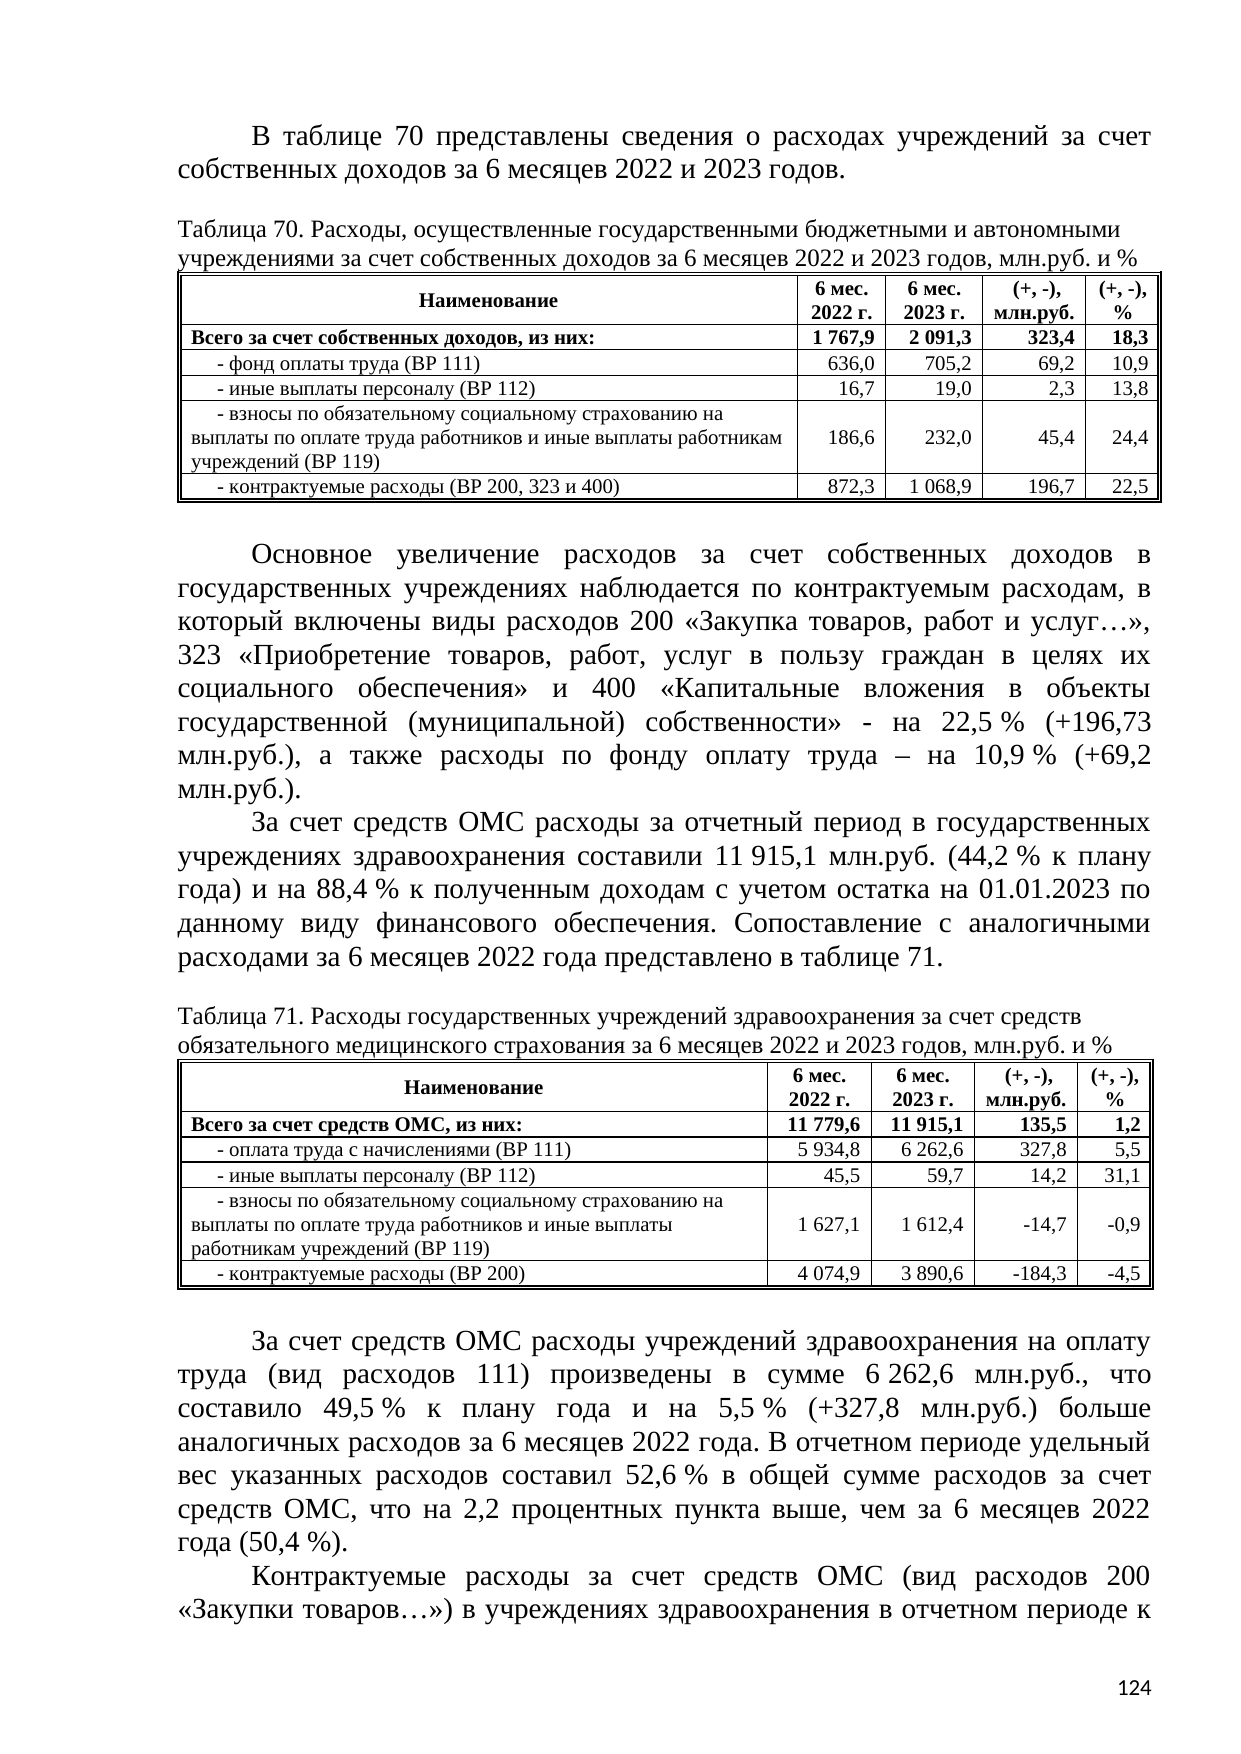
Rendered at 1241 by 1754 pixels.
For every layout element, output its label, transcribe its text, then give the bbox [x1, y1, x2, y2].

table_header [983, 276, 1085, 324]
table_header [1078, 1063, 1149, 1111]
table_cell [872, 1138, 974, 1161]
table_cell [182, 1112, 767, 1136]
text Таблица 70. Расходы, осуществленные государственными бюджетными и автономными учреждениями за счет собственных доходов за 6 месяцев 2022 и 2023 годов, млн.руб. и % [177, 214, 1152, 271]
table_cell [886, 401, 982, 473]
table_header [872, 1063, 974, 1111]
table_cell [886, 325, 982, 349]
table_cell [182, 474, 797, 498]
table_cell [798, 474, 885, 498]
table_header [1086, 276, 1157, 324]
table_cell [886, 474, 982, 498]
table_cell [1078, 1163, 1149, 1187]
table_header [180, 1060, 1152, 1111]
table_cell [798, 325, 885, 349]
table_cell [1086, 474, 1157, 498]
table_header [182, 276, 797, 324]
text За счет средств ОМС расходы учреждений здравоохранения на оплату труда (вид расходов 111) произведены в сумме 6 262,6 млн.руб., что составило 49,5 % к плану года и на 5,5 % (+327,8 млн.руб.) больше аналогичных расходов за 6 месяцев 2022 года. В отчетном периоде удельный вес указанных расходов составил 52,6 % в общей сумме расходов за счет средств ОМС, что на 2,2 процентных пункта выше, чем за 6 месяцев 2022 года (50,4 %). [177, 1323, 1152, 1558]
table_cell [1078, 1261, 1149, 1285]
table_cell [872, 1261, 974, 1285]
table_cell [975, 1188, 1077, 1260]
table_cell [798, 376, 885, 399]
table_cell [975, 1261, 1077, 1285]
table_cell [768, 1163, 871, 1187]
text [177, 1558, 1152, 1625]
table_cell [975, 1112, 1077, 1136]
text Основное увеличение расходов за счет собственных доходов в государственных учреждениях наблюдается по контрактуемым расходам, в который включены виды расходов 200 «Закупка товаров, работ и услуг…», 323 «Приобретение товаров, работ, услуг в пользу граждан в целях их социального обеспечения» и 400 «Капитальные вложения в объекты государственной (муниципальной) собственности» - на 22,5 % (+196,73 млн.руб.), а также расходы по фонду оплату труда – на 10,9 % (+69,2 млн.руб.). [177, 536, 1152, 804]
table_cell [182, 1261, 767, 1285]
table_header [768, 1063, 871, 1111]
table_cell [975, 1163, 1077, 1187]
text Таблица 71. Расходы государственных учреждений здравоохранения за счет средств обязательного медицинского страхования за 6 месяцев 2022 и 2023 годов, млн.руб. и % [177, 1001, 1152, 1058]
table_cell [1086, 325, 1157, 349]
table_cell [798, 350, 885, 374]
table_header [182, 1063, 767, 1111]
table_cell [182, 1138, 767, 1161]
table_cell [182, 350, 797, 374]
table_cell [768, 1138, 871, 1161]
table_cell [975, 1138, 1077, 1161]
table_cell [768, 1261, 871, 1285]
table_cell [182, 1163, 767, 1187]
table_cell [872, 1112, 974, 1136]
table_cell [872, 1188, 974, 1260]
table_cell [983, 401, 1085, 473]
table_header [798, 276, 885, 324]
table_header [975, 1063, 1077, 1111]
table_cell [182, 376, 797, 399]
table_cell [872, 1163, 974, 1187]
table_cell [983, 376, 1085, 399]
text За счет средств ОМС расходы за отчетный период в государственных учреждениях здравоохранения составили 11 915,1 млн.руб. (44,2 % к плану года) и на 88,4 % к полученным доходам с учетом остатка на 01.01.2023 по данному виду финансового обеспечения. Сопоставление с аналогичными расходами за 6 месяцев 2022 года представлено в таблице 71. [177, 804, 1152, 972]
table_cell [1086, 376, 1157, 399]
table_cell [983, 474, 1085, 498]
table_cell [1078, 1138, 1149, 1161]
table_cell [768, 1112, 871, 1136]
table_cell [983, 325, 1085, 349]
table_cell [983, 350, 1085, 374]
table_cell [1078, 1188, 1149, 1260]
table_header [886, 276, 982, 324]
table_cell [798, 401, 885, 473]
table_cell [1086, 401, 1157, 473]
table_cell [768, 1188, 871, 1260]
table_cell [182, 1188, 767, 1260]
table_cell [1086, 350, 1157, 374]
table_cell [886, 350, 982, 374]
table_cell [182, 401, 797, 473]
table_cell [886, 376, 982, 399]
text В таблице 70 представлены сведения о расходах учреждений за счет собственных доходов за 6 месяцев 2022 и 2023 годов. [177, 118, 1152, 185]
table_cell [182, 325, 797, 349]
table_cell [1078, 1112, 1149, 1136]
